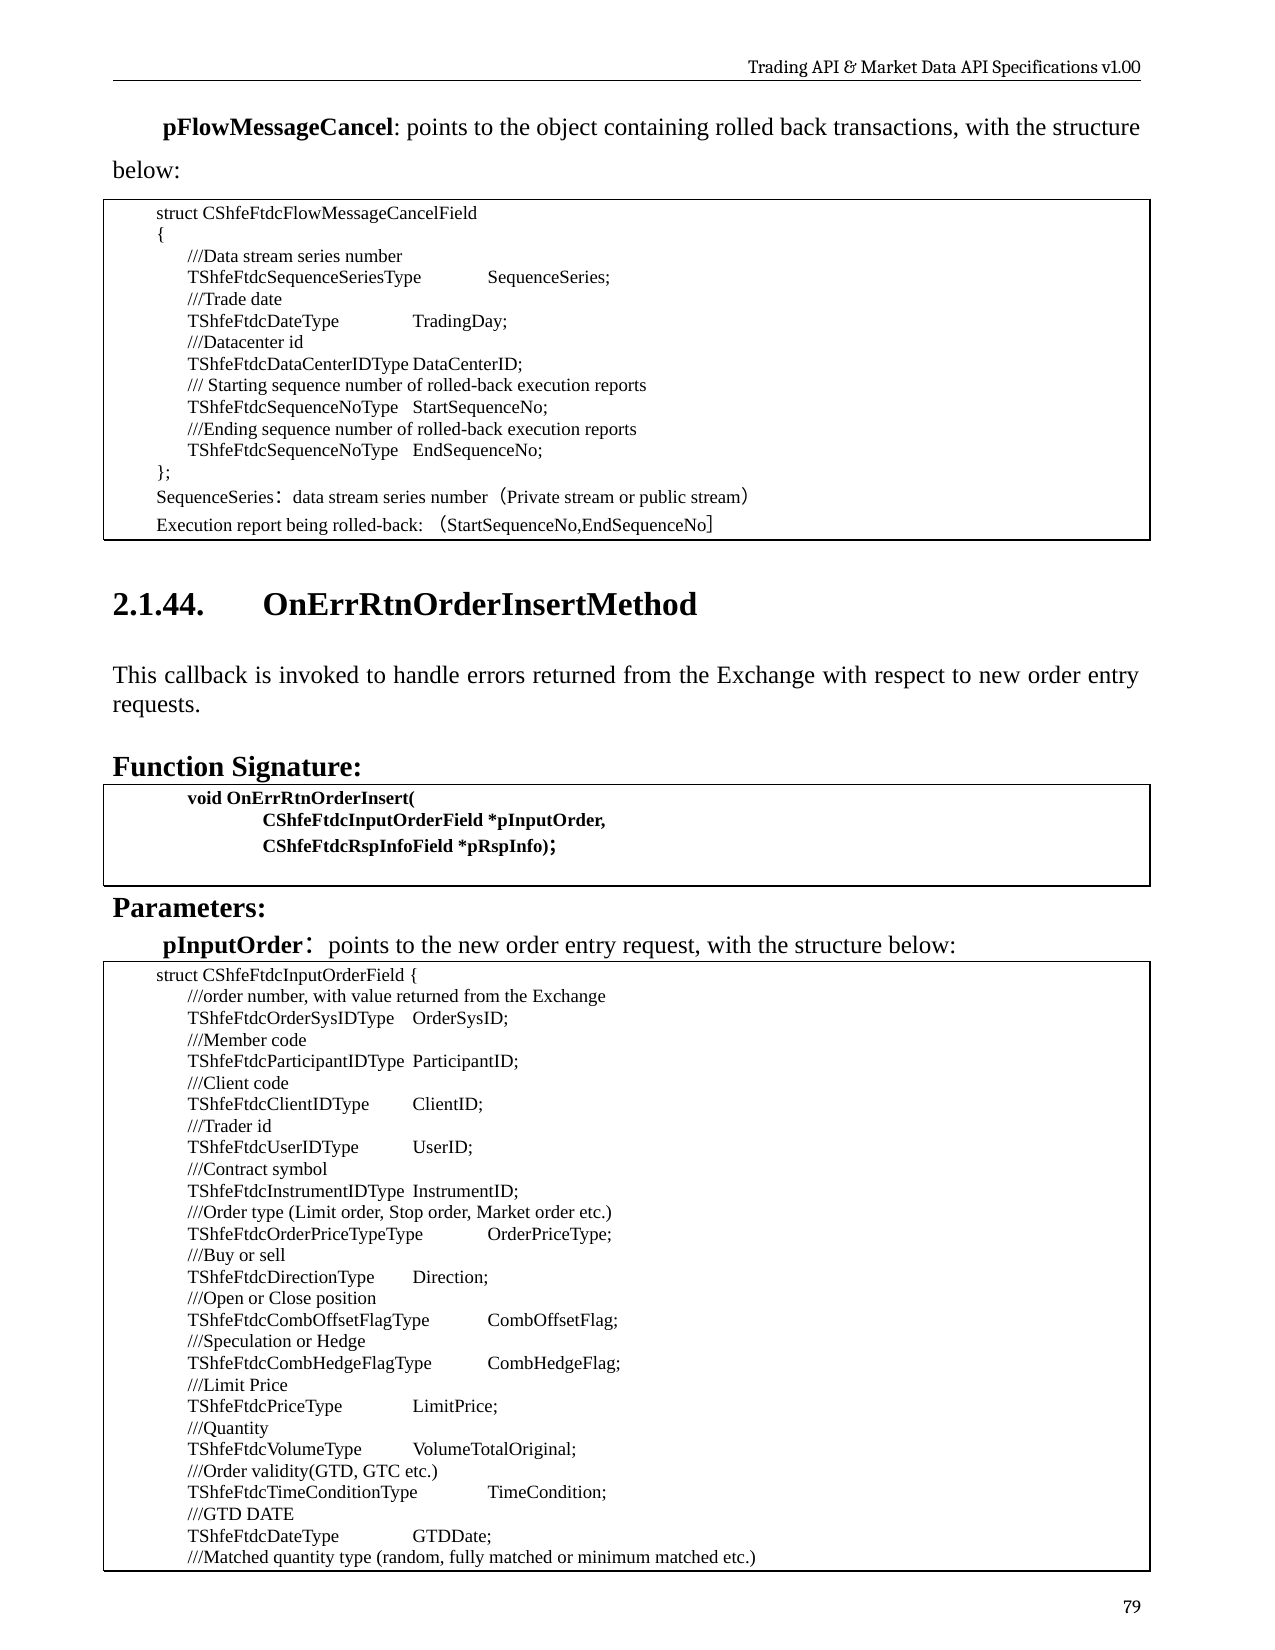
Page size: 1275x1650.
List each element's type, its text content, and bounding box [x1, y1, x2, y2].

text ///Speculation or Hedge [112, 1330, 1141, 1352]
text TShfeFtdcInstrumentIDType InstrumentID; [112, 1179, 1141, 1201]
text Function Signature: [112, 747, 1141, 784]
subtitle OnErrRtnOrderInsertMethod [112, 584, 1141, 622]
text ///Member code [112, 1028, 1141, 1050]
text ///Order type (Limit order, Stop order, Market order etc.) [112, 1201, 1141, 1223]
text ///Datacenter id [112, 331, 1141, 353]
text ///GTD DATE [112, 1503, 1141, 1524]
text /// Starting sequence number of rolled-back execution reports [112, 374, 1141, 396]
text TShfeFtdcSequenceSeriesType SequenceSeries; [112, 266, 1141, 288]
text struct CShfeFtdcFlowMessageCancelField [104, 200, 1149, 223]
text ///Order validity(GTD, GTC etc.) [112, 1460, 1141, 1481]
text TShfeFtdcSequenceNoType EndSequenceNo; [112, 439, 1141, 461]
text Execution report being rolled-back: （StartSequenceNo,EndSequenceNo］ [104, 506, 1149, 539]
text Parameters: [112, 887, 1141, 924]
text This callback is invoked to handle errors returned from the Exchange with respect to new order entry requests. [112, 660, 1141, 718]
text TShfeFtdcOrderSysIDType OrderSysID; [112, 1007, 1141, 1028]
text CShfeFtdcRspInfoField *pRspInfo)； [112, 830, 1141, 858]
text TShfeFtdcOrderPriceTypeType OrderPriceType; [112, 1223, 1141, 1244]
text ///Buy or sell [112, 1244, 1141, 1266]
text TShfeFtdcParticipantIDType ParticipantID; [112, 1050, 1141, 1072]
text ///Contract symbol [112, 1158, 1141, 1179]
text ///Client code [112, 1072, 1141, 1093]
text }; [112, 461, 1141, 482]
text TShfeFtdcCombOffsetFlagType CombOffsetFlag; [112, 1309, 1141, 1330]
text TShfeFtdcPriceType LimitPrice; [112, 1395, 1141, 1417]
text ///Trade date [112, 288, 1141, 309]
text TShfeFtdcClientIDType ClientID; [112, 1093, 1141, 1115]
text ///Quantity [112, 1417, 1141, 1438]
text CShfeFtdcInputOrderField *pInputOrder, [112, 809, 1141, 830]
text pInputOrder：points to the new order entry request, with the structure below: [112, 924, 1141, 961]
text ///Ending sequence number of rolled-back execution reports [112, 417, 1141, 439]
text TShfeFtdcDirectionType Direction; [112, 1266, 1141, 1287]
text TShfeFtdcVolumeType VolumeTotalOriginal; [112, 1438, 1141, 1460]
text pFlowMessageCancel: points to the object containing rolled back transactions, with the structure below: [112, 112, 1141, 184]
text { [112, 223, 1141, 245]
text SequenceSeries：data stream series number（Private stream or public stream） [112, 482, 1141, 506]
text ///Matched quantity type (random, fully matched or minimum matched etc.) [104, 1543, 1149, 1570]
text TShfeFtdcTimeConditionType TimeCondition; [112, 1481, 1141, 1503]
text TShfeFtdcSequenceNoType StartSequenceNo; [112, 396, 1141, 417]
text ///Limit Price [112, 1373, 1141, 1395]
text TShfeFtdcDateType GTDDate; [112, 1524, 1141, 1543]
text ///order number, with value returned from the Exchange [112, 985, 1141, 1007]
text ///Data stream series number [112, 245, 1141, 266]
text struct CShfeFtdcInputOrderField { [104, 962, 1149, 985]
text TShfeFtdcDataCenterIDType DataCenterID; [112, 353, 1141, 374]
text ///Open or Close position [112, 1287, 1141, 1309]
text void OnErrRtnOrderInsert( [104, 785, 1149, 809]
text TShfeFtdcDateType TradingDay; [112, 309, 1141, 331]
text TShfeFtdcUserIDType UserID; [112, 1136, 1141, 1158]
text ///Trader id [112, 1115, 1141, 1136]
text TShfeFtdcCombHedgeFlagType CombHedgeFlag; [112, 1352, 1141, 1373]
